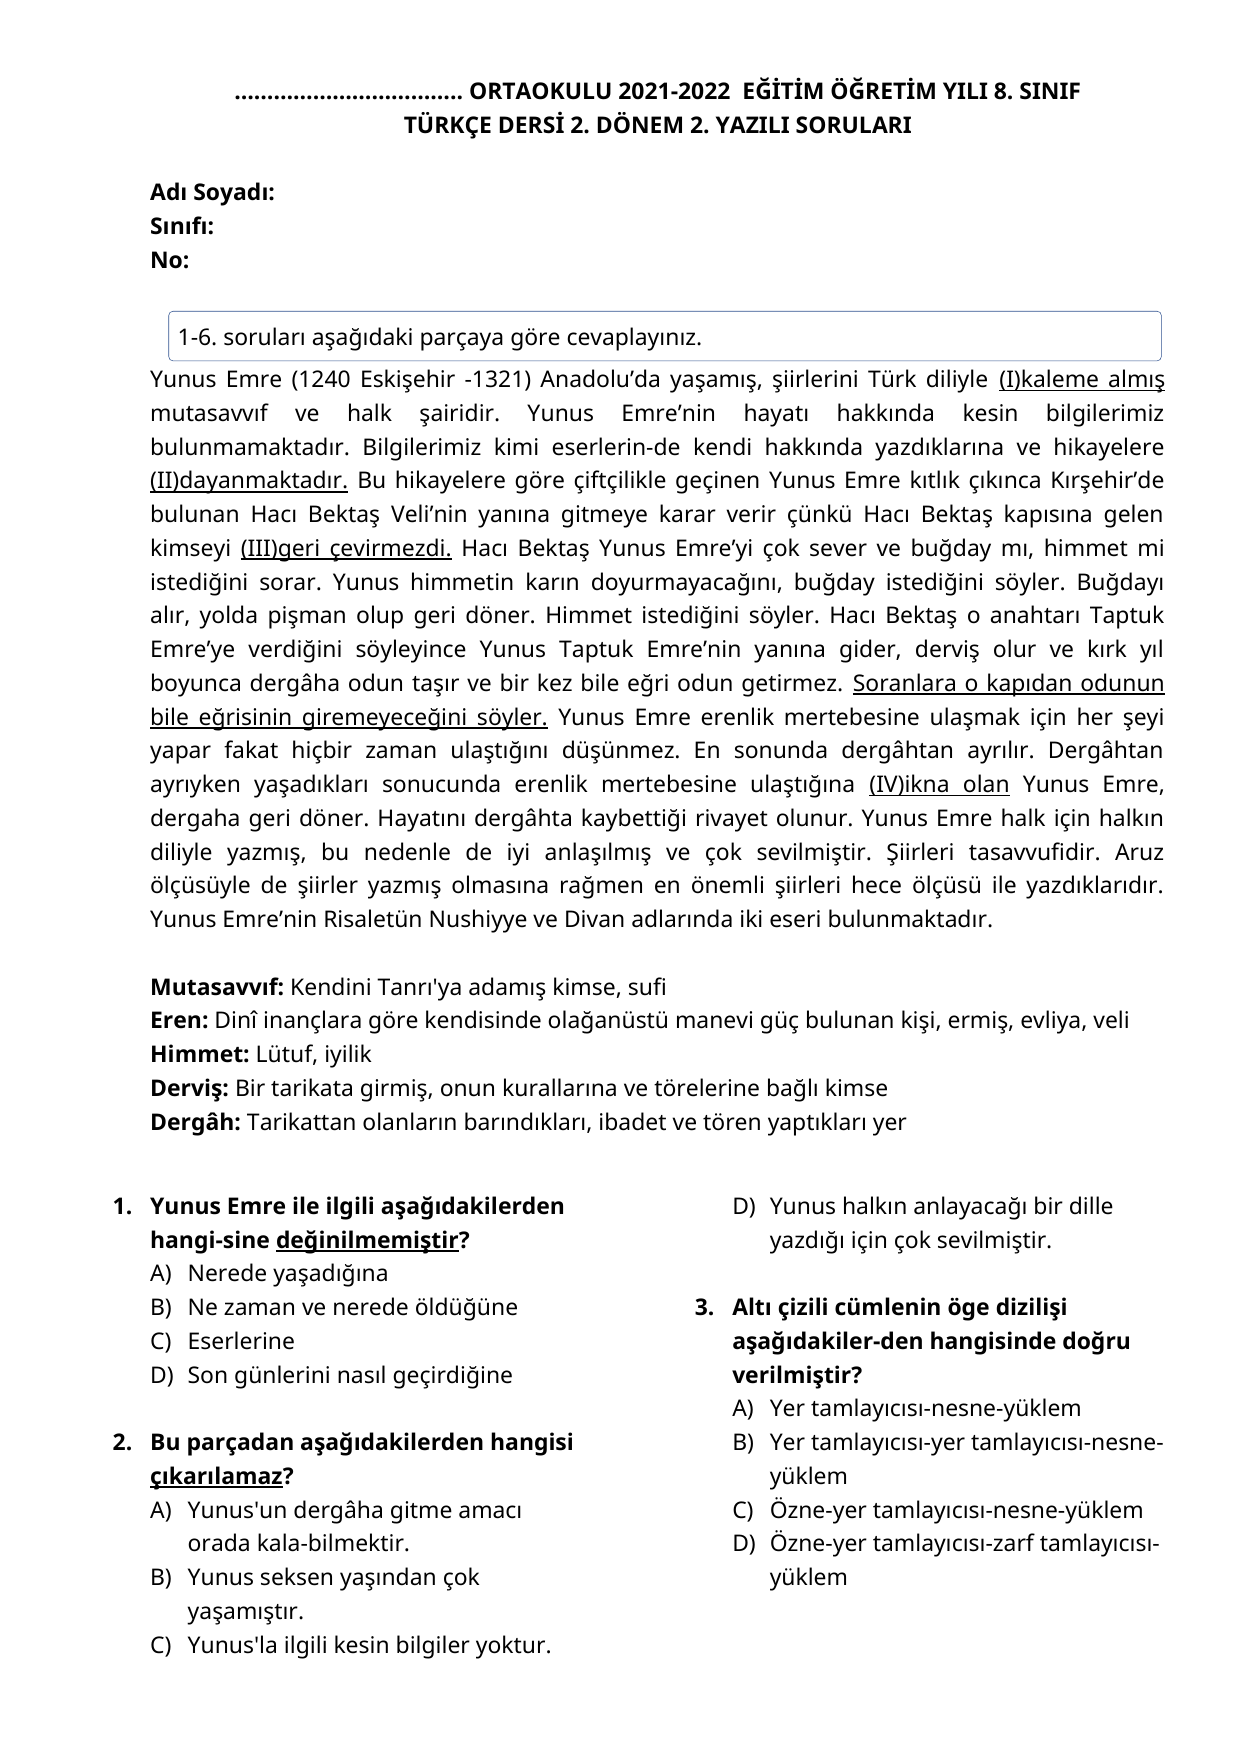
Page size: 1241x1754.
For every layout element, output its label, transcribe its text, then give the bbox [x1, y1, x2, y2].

list Yer tamlayıcısı-nesne-yüklem [732, 1392, 1165, 1423]
list Sınıfı: [150, 210, 1165, 241]
list …………………………….. ORTAOKULU 2021-2022 EĞİTİM ÖĞRETİM YILI 8. SINIF [150, 75, 1165, 106]
list Yunus Emre ile ilgili aşağıdakilerden hangi-sine değinilmemiştir? [112, 1190, 583, 1255]
list No: [150, 244, 1165, 275]
list Eren: Dinî inançlara göre kendisinde olağanüstü manevi güç bulunan kişi, ermiş, evliya, veli [150, 1004, 1165, 1036]
list Himmet: Lütuf, iyilik [150, 1038, 1165, 1069]
list Eserlerine [150, 1325, 583, 1356]
list Son günlerini nasıl geçirdiğine [150, 1358, 583, 1390]
list Altı çizili cümlenin öge dizilişi aşağıdakiler-den hangisinde doğru verilmiştir? [694, 1291, 1165, 1390]
list TÜRKÇE DERSİ 2. DÖNEM 2. YAZILI SORULARI [150, 109, 1165, 140]
list Yunus halkın anlayacağı bir dille yazdığı için çok sevilmiştir. [732, 1190, 1165, 1255]
list Derviş: Bir tarikata girmiş, onun kurallarına ve törelerine bağlı kimse [150, 1072, 1165, 1103]
list Ne zaman ve nerede öldüğüne [150, 1291, 583, 1322]
list Yunus Emre (1240 Eskişehir -1321) Anadolu’da yaşamış, şiirlerini Türk diliyle (I)kaleme almış mutasavvıf ve halk şairidir. Yunus Emre’nin hayatı hakkında kesin bilgilerimiz bulunmamaktadır. Bilgilerimiz kimi eserlerin-de kendi hakkında yazdıklarına ve hikayelere (II)dayanmaktadır. Bu hikayelere göre çiftçilikle geçinen Yunus Emre kıtlık çıkınca Kırşehir’de bulunan Hacı Bektaş Veli’nin yanına gitmeye karar verir çünkü Hacı Bektaş kapısına gelen kimseyi (III)geri çevirmezdi. Hacı Bektaş Yunus Emre’yi çok sever ve buğday mı, himmet mi istediğini sorar. Yunus himmetin karın doyurmayacağını, buğday istediğini söyler. Buğdayı alır, yolda pişman olup geri döner. Himmet istediğini söyler. Hacı Bektaş o anahtarı Taptuk Emre’ye verdiğini söyleyince Yunus Taptuk Emre’nin yanına gider, derviş olur ve kırk yıl boyunca dergâha odun taşır ve bir kez bile eğri odun getirmez. Soranlara o kapıdan odunun bile eğrisinin giremeyeceğini söyler. Yunus Emre erenlik mertebesine ulaşmak için her şeyi yapar fakat hiçbir zaman ulaştığını düşünmez. En sonunda dergâhtan ayrılır. Dergâhtan ayrıyken yaşadıkları sonucunda erenlik mertebesine ulaştığına (IV)ikna olan Yunus Emre, dergaha geri döner. Hayatını dergâhta kaybettiği rivayet olunur. Yunus Emre halk için halkın diliyle yazmış, bu nedenle de iyi anlaşılmış ve çok sevilmiştir. Şiirleri tasavvufidir. Aruz ölçüsüyle de şiirler yazmış olmasına rağmen en önemli şiirleri hece ölçüsü ile yazdıklarıdır. Yunus Emre’nin Risaletün Nushiyye ve Divan adlarında iki eseri bulunmaktadır. [150, 363, 1165, 934]
list Mutasavvıf: Kendini Tanrı'ya adamış kimse, sufi [150, 971, 1165, 1002]
list Yunus'un dergâha gitme amacı orada kala-bilmektir. [150, 1493, 583, 1558]
list Yunus'la ilgili kesin bilgiler yoktur. [150, 1628, 583, 1660]
list Adı Soyadı: [150, 176, 1165, 207]
list Özne-yer tamlayıcısı-nesne-yüklem [732, 1493, 1165, 1525]
list Özne-yer tamlayıcısı-zarf tamlayıcısı-yüklem [732, 1527, 1165, 1592]
list Yunus seksen yaşından çok yaşamıştır. [150, 1561, 583, 1626]
list Dergâh: Tarikattan olanların barındıkları, ibadet ve tören yaptıkları yer [150, 1106, 1165, 1137]
list Nerede yaşadığına [150, 1257, 583, 1288]
list Bu parçadan aşağıdakilerden hangisi çıkarılamaz? [112, 1426, 583, 1491]
list Yer tamlayıcısı-yer tamlayıcısı-nesne-yüklem [732, 1426, 1165, 1491]
